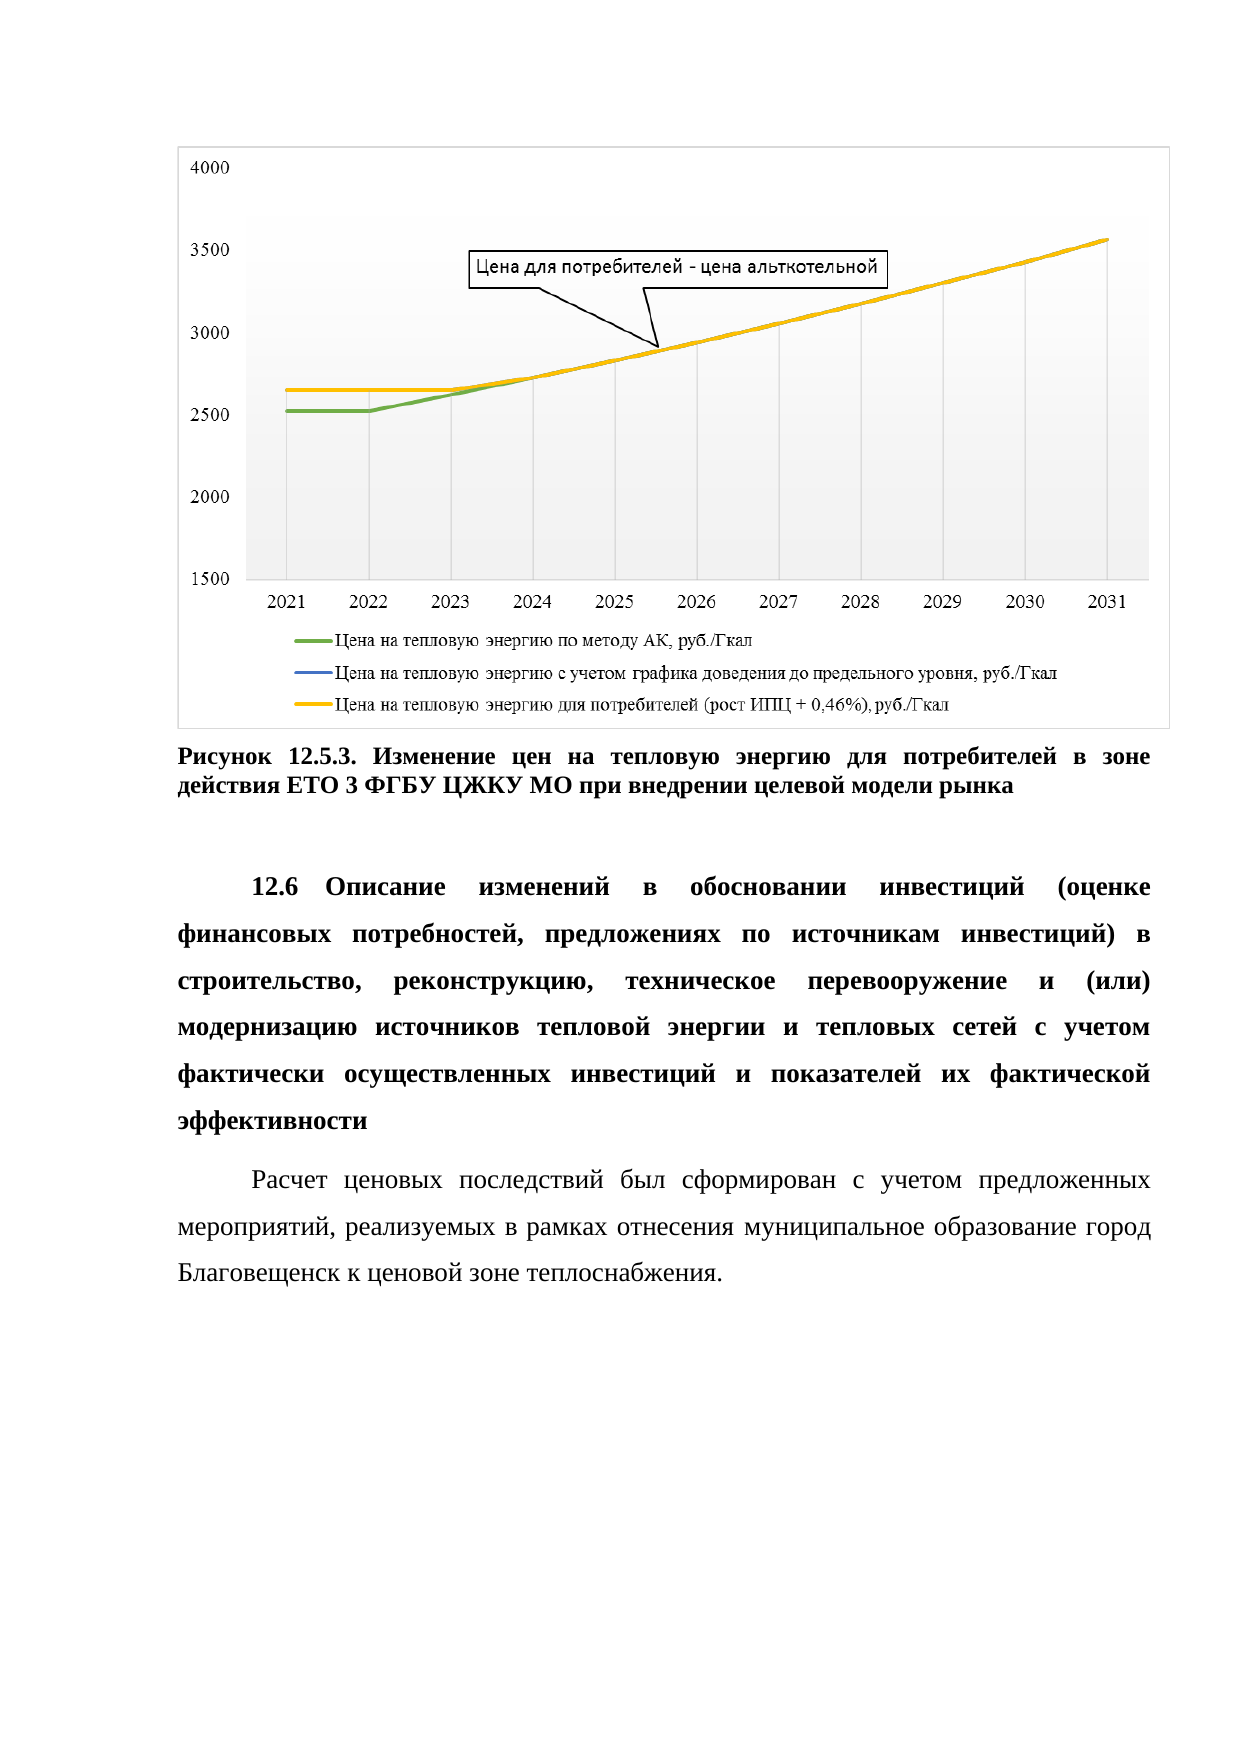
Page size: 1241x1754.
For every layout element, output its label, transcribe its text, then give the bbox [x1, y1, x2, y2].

subtitle Описание изменений в обосновании инвестиций (оценке финансовых потребностей, предложениях по источникам инвестиций) в строительство, реконструкцию, техническое перевооружение и (или) модернизацию источников тепловой энергии и тепловых сетей с учетом фактически осуществленных инвестиций и показателей их фактической эффективности [177, 871, 1152, 1135]
text Рисунок 12.5.3. Изменение цен на тепловую энергию для потребителей в зоне действия ЕТО 3 ФГБУ ЦЖКУ МО при внедрении целевой модели рынка [177, 741, 1152, 799]
text Расчет ценовых последствий был сформирован с учетом предложенных мероприятий, реализуемых в рамках отнесения муниципальное образование город Благовещенск к ценовой зоне теплоснабжения. [177, 1163, 1152, 1287]
picture [177, 146, 1170, 729]
